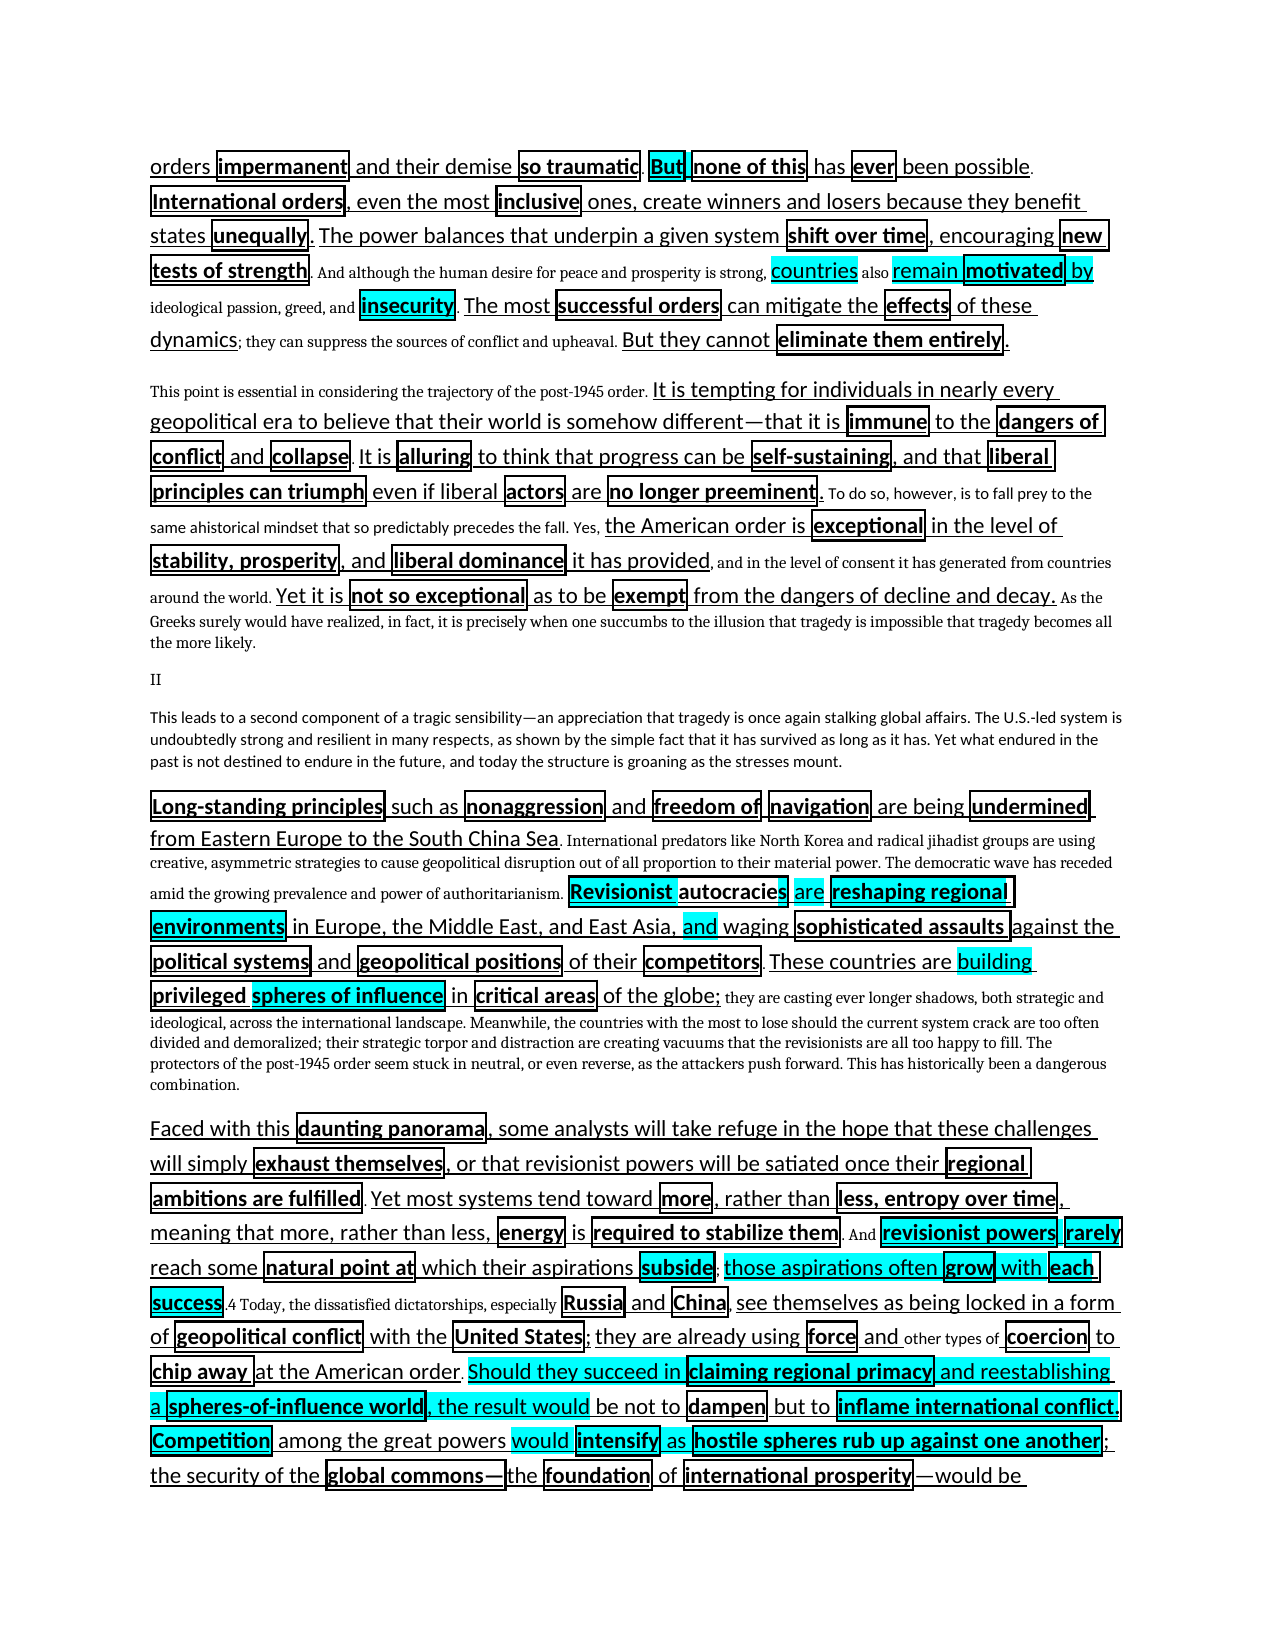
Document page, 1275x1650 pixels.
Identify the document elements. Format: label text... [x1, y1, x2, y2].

text This leads to a second component of a tragic sensibility—an appreciation that tragedy is once again stalking global affairs. The U.S.-led system is undoubtedly strong and resilient in many respects, as shown by the simple fact that it has survived as long as it has. Yet what endured in the past is not destined to endure in the future, and today the structure is groaning as the stresses mount. [150, 708, 1125, 772]
text Long-standing principles such as nonaggression and freedom of navigation are being undermined from Eastern Europe to the South China Sea. International predators like North Korea and radical jihadist groups are using creative, asymmetric strategies to cause geopolitical disruption out of all proportion to their material power. The democratic wave has receded amid the growing prevalence and power of authoritarianism. Revisionist autocracies are reshaping regional environments in Europe, the Middle East, and East Asia, and waging sophisticated assaults against the political systems and geopolitical positions of their competitors. These countries are building privileged spheres of influence in critical areas of the globe; they are casting ever longer shadows, both strategic and ideological, across the international landscape. Meanwhile, the countries with the most to lose should the current system crack are too often divided and demoralized; their strategic torpor and distraction are creating vacuums that the revisionists are all too happy to fill. The protectors of the post-1945 order seem stuck in neutral, or even reverse, as the attackers push forward. This has historically been a dangerous combination. [150, 790, 1125, 1094]
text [150, 1112, 1125, 1491]
text II [150, 670, 1125, 689]
text This point is essential in considering the trajectory of the post-1945 order. It is tempting for individuals in nearly every geopolitical era to believe that their world is somehow different—that it is immune to the dangers of conflict and collapse. It is alluring to think that progress can be self-sustaining, and that liberal principles can triumph even if liberal actors are no longer preeminent. To do so, however, is to fall prey to the same ahistorical mindset that so predictably precedes the fall. Yes, the American order is exceptional in the level of stability, prosperity, and liberal dominance it has provided, and in the level of consent it has generated from countries around the world. Yet it is not so exceptional as to be exempt from the dangers of decline and decay. As the Greeks surely would have realized, in fact, it is precisely when one succumbs to the illusion that tragedy is impossible that tragedy becomes all the more likely. [150, 375, 1125, 652]
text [150, 150, 1125, 356]
